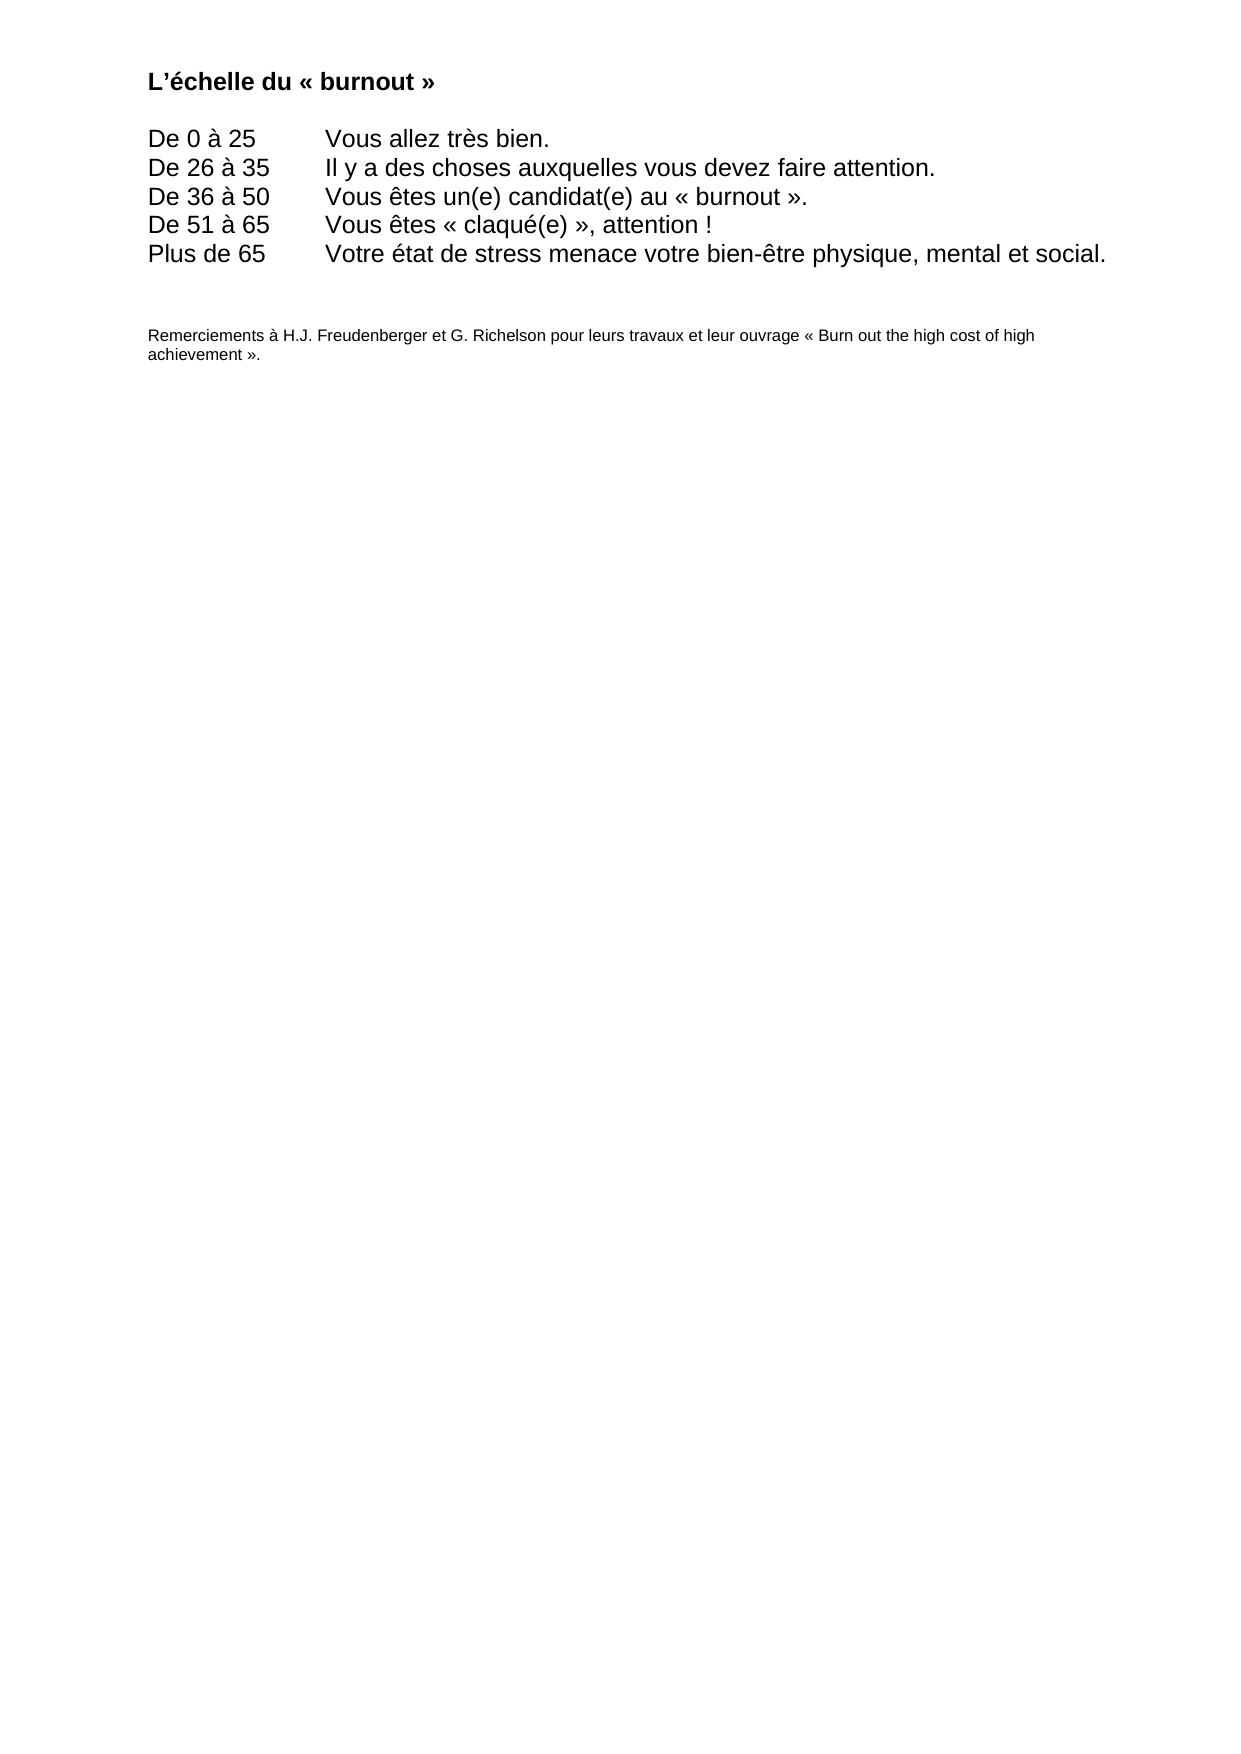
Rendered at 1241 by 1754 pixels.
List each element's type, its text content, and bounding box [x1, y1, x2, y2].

text De 51 à 65 Vous êtes « claqué(e) », attention ! [148, 210, 1138, 239]
text L’échelle du « burnout » [148, 67, 1138, 95]
text De 0 à 25 Vous allez très bien. [148, 124, 1138, 153]
text De 26 à 35 Il y a des choses auxquelles vous devez faire attention. De 36 à 50 Vous êtes un(e) candidat(e) au « burnout ». [148, 153, 938, 210]
text Plus de 65 Votre état de stress menace votre bien-être physique, mental et social. [148, 239, 1138, 268]
text Remerciements à H.J. Freudenberger et G. Richelson pour leurs travaux et leur ouvrage « Burn out the high cost of high achievement ». [148, 326, 1128, 364]
